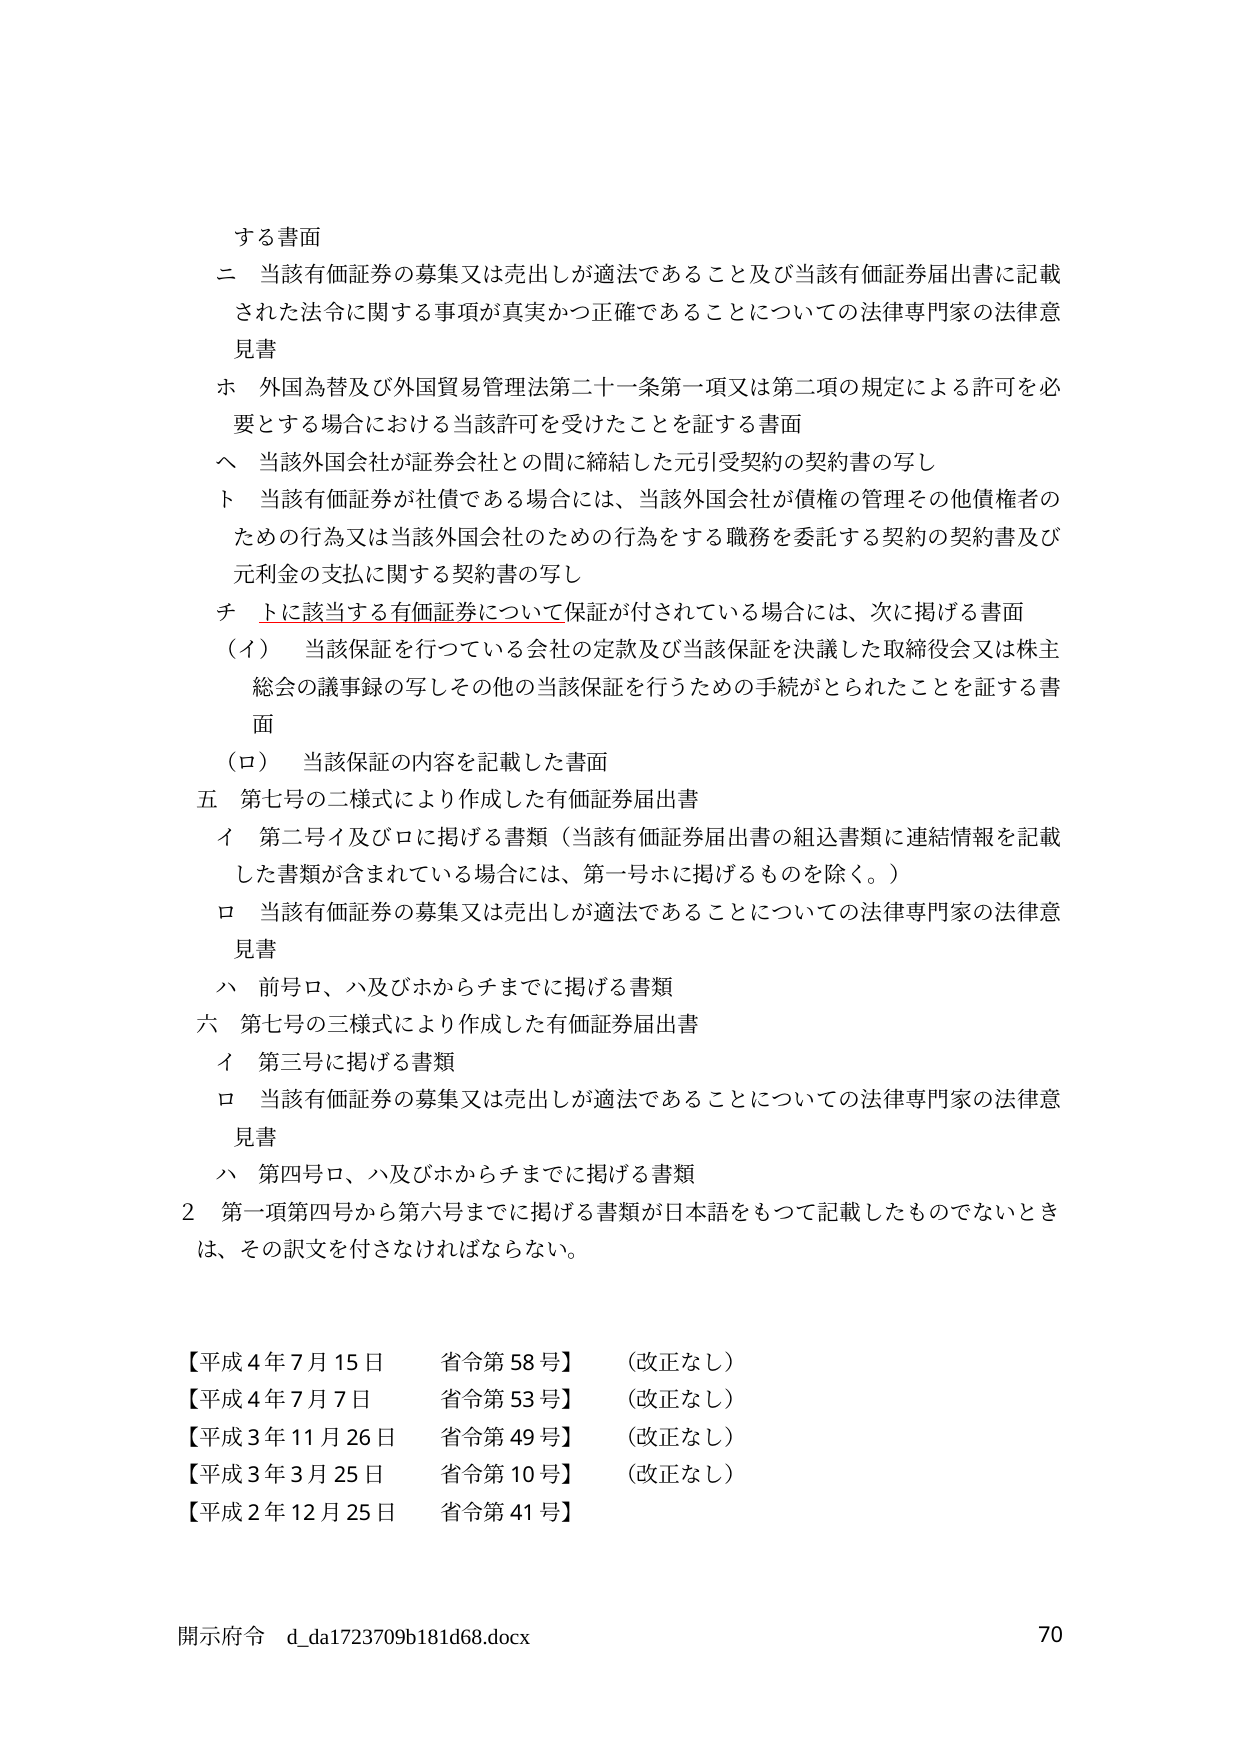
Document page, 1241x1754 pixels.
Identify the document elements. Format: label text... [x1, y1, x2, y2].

text イ 第三号に掲げる書類 [215, 1042, 1063, 1079]
text 【平成2年12月25日 省令第41号】 [177, 1492, 1063, 1529]
text ト 当該有価証券が社債である場合には、当該外国会社が債権の管理その他債権者のための行為又は当該外国会社のための行為をする職務を委託する契約の契約書及び元利金の支払に関する契約書の写し [215, 479, 1063, 592]
text 【平成4年7月15日 省令第58号】 （改正なし） [177, 1342, 1063, 1379]
text ハ 前号ロ、ハ及びホからチまでに掲げる書類 [215, 967, 1063, 1004]
text ２ 第一項第四号から第六号までに掲げる書類が日本語をもつて記載したものでないときは、その訳文を付さなければならない。 [177, 1192, 1063, 1267]
text ホ 外国為替及び外国貿易管理法第二十一条第一項又は第二項の規定による許可を必要とする場合における当該許可を受けたことを証する書面 [215, 367, 1063, 442]
text ニ 当該有価証券の募集又は売出しが適法であること及び当該有価証券届出書に記載された法令に関する事項が真実かつ正確であることについての法律専門家の法律意見書 [215, 254, 1063, 367]
text 五 第七号の二様式により作成した有価証券届出書 [196, 779, 1063, 817]
text 【平成3年3月25日 省令第10号】 （改正なし） [177, 1454, 1063, 1492]
text チ トに該当する有価証券について保証が付されている場合には、次に掲げる書面 [215, 592, 1063, 629]
text ハ 第四号ロ、ハ及びホからチまでに掲げる書類 [215, 1154, 1063, 1192]
text （イ） 当該保証を行つている会社の定款及び当該保証を決議した取締役会又は株主総会の議事録の写しその他の当該保証を行うための手続がとられたことを証する書面 [215, 629, 1063, 742]
text 【平成3年11月26日 省令第49号】 （改正なし） [177, 1417, 1063, 1454]
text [215, 217, 1063, 254]
text ロ 当該有価証券の募集又は売出しが適法であることについての法律専門家の法律意見書 [215, 1079, 1063, 1154]
text 【平成4年7月7日 省令第53号】 （改正なし） [177, 1379, 1063, 1417]
text 六 第七号の三様式により作成した有価証券届出書 [196, 1004, 1063, 1042]
text ヘ 当該外国会社が証券会社との間に締結した元引受契約の契約書の写し [215, 442, 1063, 479]
text ロ 当該有価証券の募集又は売出しが適法であることについての法律専門家の法律意見書 [215, 892, 1063, 967]
text イ 第二号イ及びロに掲げる書類（当該有価証券届出書の組込書類に連結情報を記載した書類が含まれている場合には、第一号ホに掲げるものを除く。） [215, 817, 1063, 892]
text （ロ） 当該保証の内容を記載した書面 [215, 742, 1063, 779]
